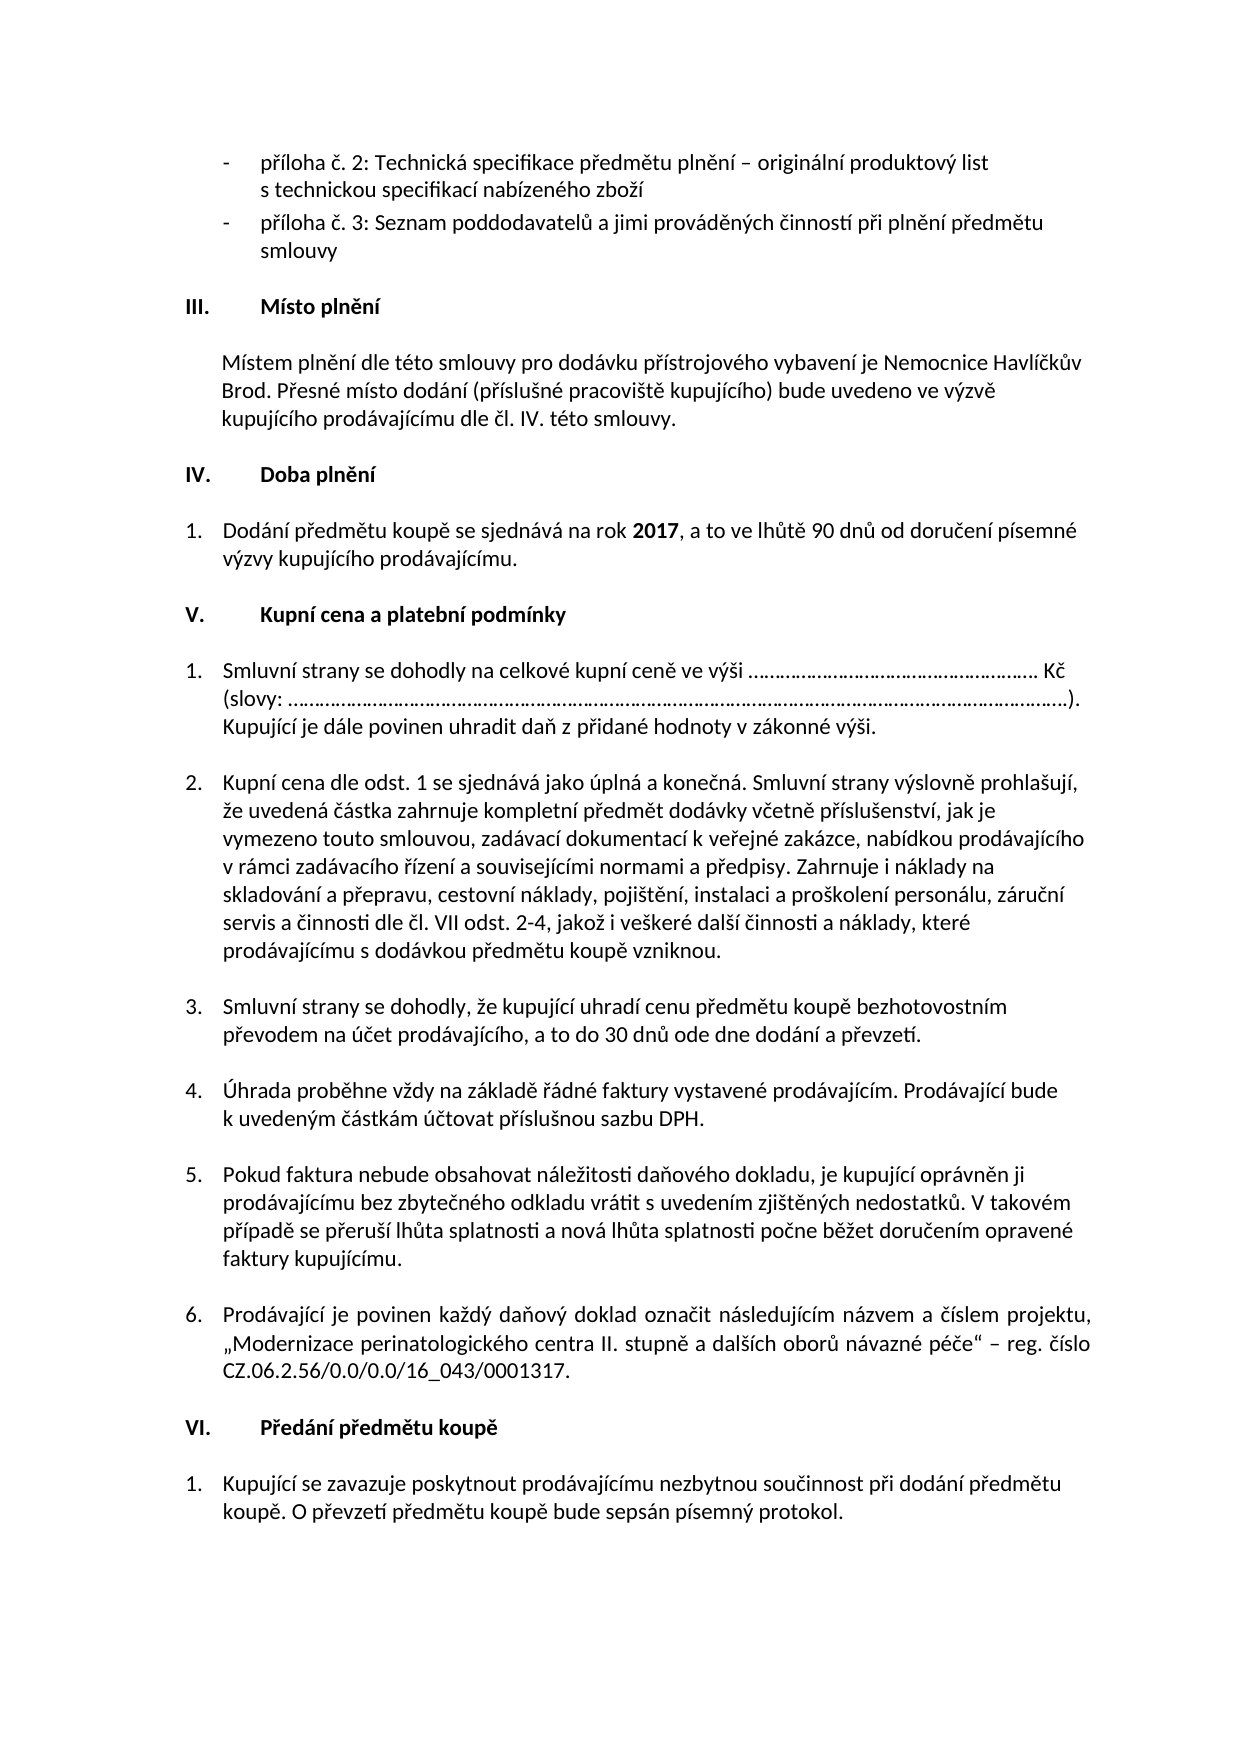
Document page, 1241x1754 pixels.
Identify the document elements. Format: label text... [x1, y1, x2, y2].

list (slovy: ………………………………………………………………………………………………………………………………….). [223, 684, 1093, 712]
list Kupní cena dle odst. 1 se sjednává jako úplná a konečná. Smluvní strany výslovně prohlašují, že uvedená částka zahrnuje kompletní předmět dodávky včetně příslušenství, jak je vymezeno touto smlouvou, zadávací dokumentací k veřejné zakázce, nabídkou prodávajícího v rámci zadávacího řízení a souvisejícími normami a předpisy. Zahrnuje i náklady na skladování a přepravu, cestovní náklady, pojištění, instalaci a proškolení personálu, záruční servis a činnosti dle čl. VII odst. 2-4, jakož i veškeré další činnosti a náklady, které prodávajícímu s dodávkou předmětu koupě vzniknou. [185, 768, 1093, 964]
list příloha č. 2: Technická specifikace předmětu plnění – originální produktový list s technickou specifikací nabízeného zboží [223, 148, 1093, 204]
list Smluvní strany se dohodly na celkové kupní ceně ve výši ………………………………………………. Kč [185, 656, 1093, 684]
list Předání předmětu koupě [185, 1413, 1093, 1441]
text Místem plnění dle této smlouvy pro dodávku přístrojového vybavení je Nemocnice Havlíčkův Brod. Přesné místo dodání (příslušné pracoviště kupujícího) bude uvedeno ve výzvě kupujícího prodávajícímu dle čl. IV. této smlouvy. [221, 348, 1093, 432]
list Kupní cena a platební podmínky [185, 600, 1093, 628]
list Kupující je dále povinen uhradit daň z přidané hodnoty v zákonné výši. [223, 712, 1093, 740]
list Smluvní strany se dohodly, že kupující uhradí cenu předmětu koupě bezhotovostním převodem na účet prodávajícího, a to do 30 dnů ode dne dodání a převzetí. [185, 992, 1093, 1048]
list Pokud faktura nebude obsahovat náležitosti daňového dokladu, je kupující oprávněn ji prodávajícímu bez zbytečného odkladu vrátit s uvedením zjištěných nedostatků. V takovém případě se přeruší lhůta splatnosti a nová lhůta splatnosti počne běžet doručením opravené faktury kupujícímu. [185, 1161, 1093, 1273]
list příloha č. 3: Seznam poddodavatelů a jimi prováděných činností při plnění předmětu smlouvy [223, 208, 1093, 264]
list Kupující se zavazuje poskytnout prodávajícímu nezbytnou součinnost při dodání předmětu koupě. O převzetí předmětu koupě bude sepsán písemný protokol. [185, 1469, 1093, 1525]
list Dodání předmětu koupě se sjednává na rok 2017, a to ve lhůtě 90 dnů od doručení písemné výzvy kupujícího prodávajícímu. [185, 516, 1093, 572]
list Místo plnění [185, 292, 1093, 320]
list Doba plnění [185, 460, 1093, 488]
list Prodávající je povinen každý daňový doklad označit následujícím názvem a číslem projektu, „Modernizace perinatologického centra II. stupně a dalších oborů návazné péče“ – reg. číslo CZ.06.2.56/0.0/0.0/16_043/0001317. [185, 1301, 1093, 1385]
list Úhrada proběhne vždy na základě řádné faktury vystavené prodávajícím. Prodávající bude k uvedeným částkám účtovat příslušnou sazbu DPH. [185, 1076, 1093, 1132]
